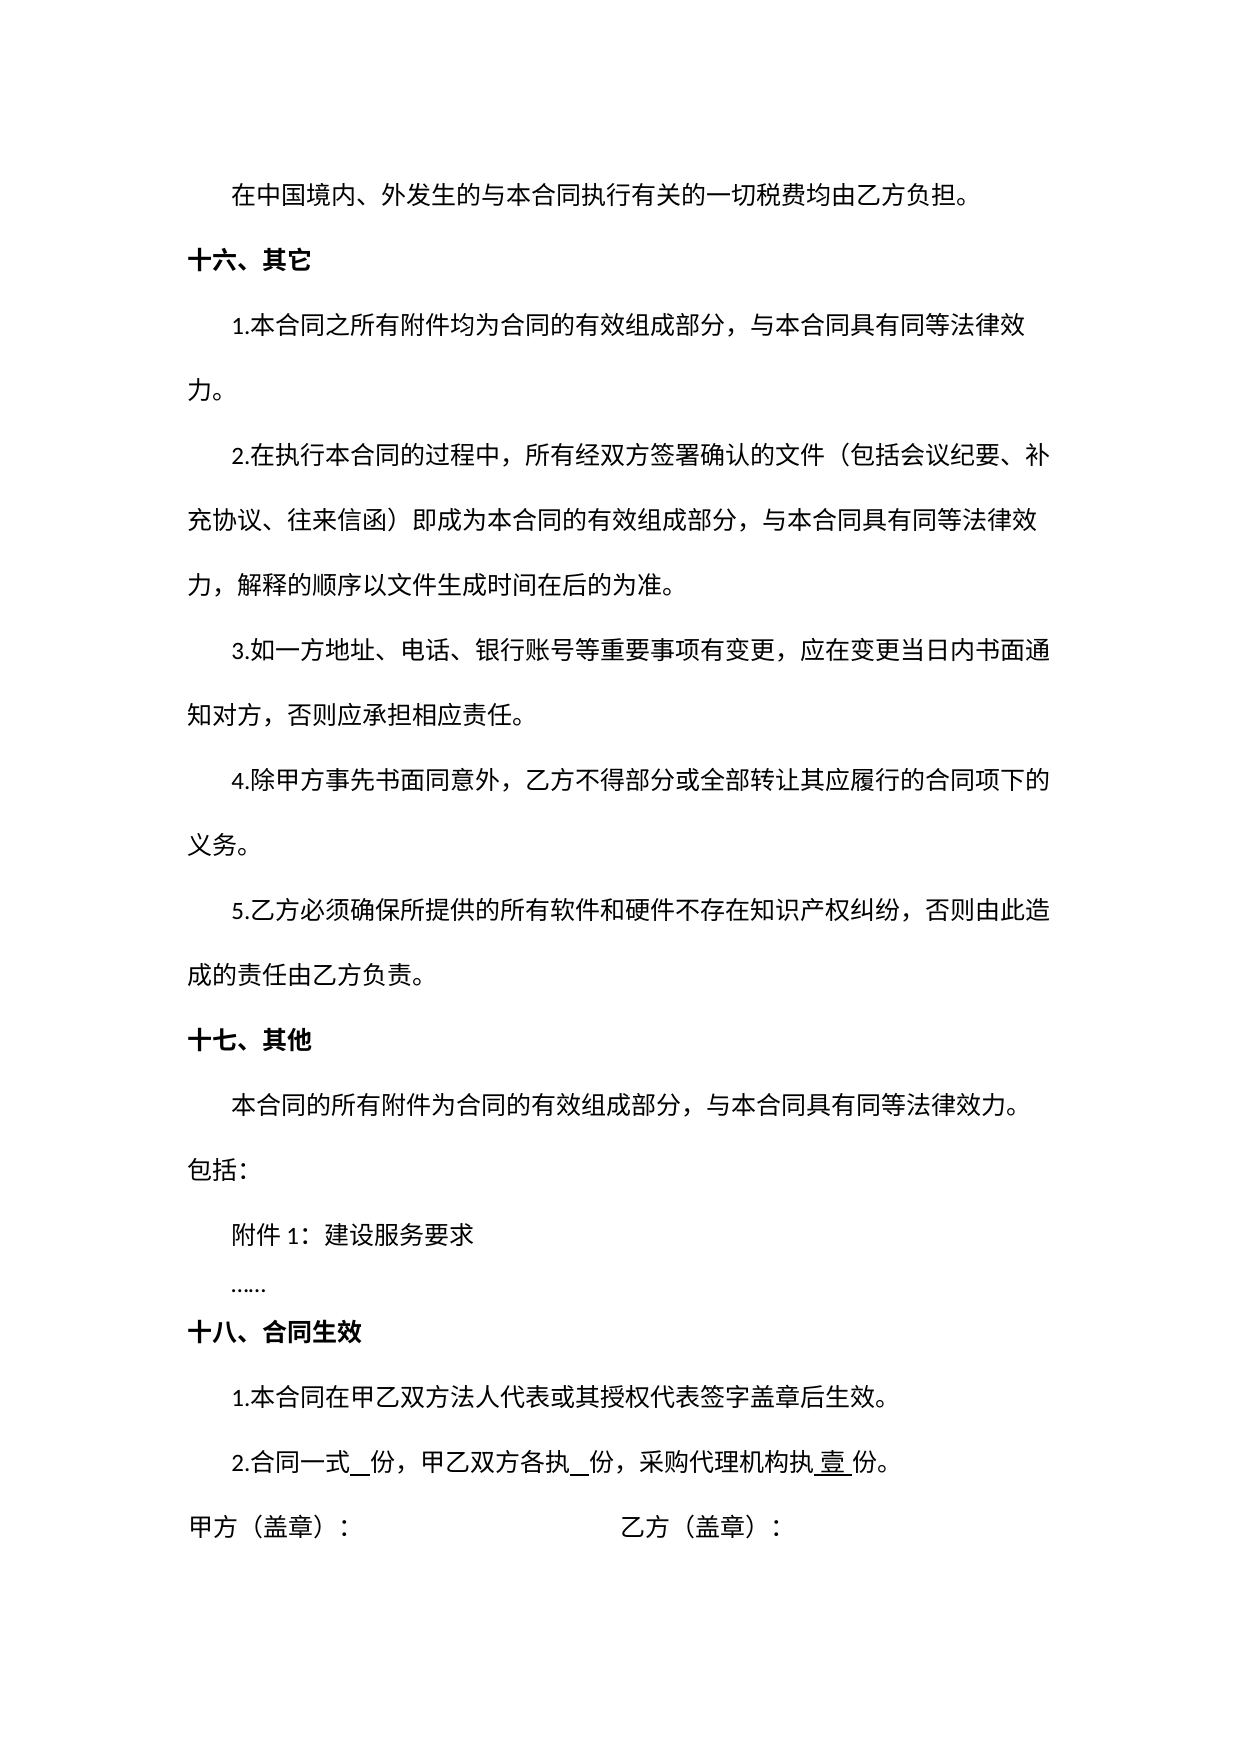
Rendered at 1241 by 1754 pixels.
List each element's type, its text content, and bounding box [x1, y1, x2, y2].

table_header 乙方（盖章）： [608, 1495, 1040, 1559]
text 在中国境内、外发生的与本合同执行有关的一切税费均由乙方负担。 [187, 162, 1053, 227]
text 十六、其它 [187, 227, 1053, 292]
text …… [187, 1267, 1053, 1299]
table_header 甲方（盖章）： [176, 1495, 608, 1559]
text 1.本合同在甲乙双方法人代表或其授权代表签字盖章后生效。 [187, 1364, 1053, 1429]
text 十七、其他 [187, 1007, 1053, 1072]
text 附件1：建设服务要求 [187, 1202, 1053, 1267]
text 3.如一方地址、电话、银行账号等重要事项有变更，应在变更当日内书面通知对方，否则应承担相应责任。 [187, 617, 1053, 747]
text 1.本合同之所有附件均为合同的有效组成部分，与本合同具有同等法律效力。 [187, 292, 1053, 422]
text 2.合同一式 份，甲乙双方各执 份，采购代理机构执 壹 份。 [187, 1429, 1053, 1494]
text 十八、合同生效 [187, 1299, 1053, 1364]
text 4.除甲方事先书面同意外，乙方不得部分或全部转让其应履行的合同项下的义务。 [187, 747, 1053, 877]
text 2.在执行本合同的过程中，所有经双方签署确认的文件（包括会议纪要、补充协议、往来信函）即成为本合同的有效组成部分，与本合同具有同等法律效力，解释的顺序以文件生成时间在后的为准。 [187, 422, 1053, 617]
text 5.乙方必须确保所提供的所有软件和硬件不存在知识产权纠纷，否则由此造成的责任由乙方负责。 [187, 877, 1053, 1007]
text 本合同的所有附件为合同的有效组成部分，与本合同具有同等法律效力。包括： [187, 1072, 1053, 1202]
